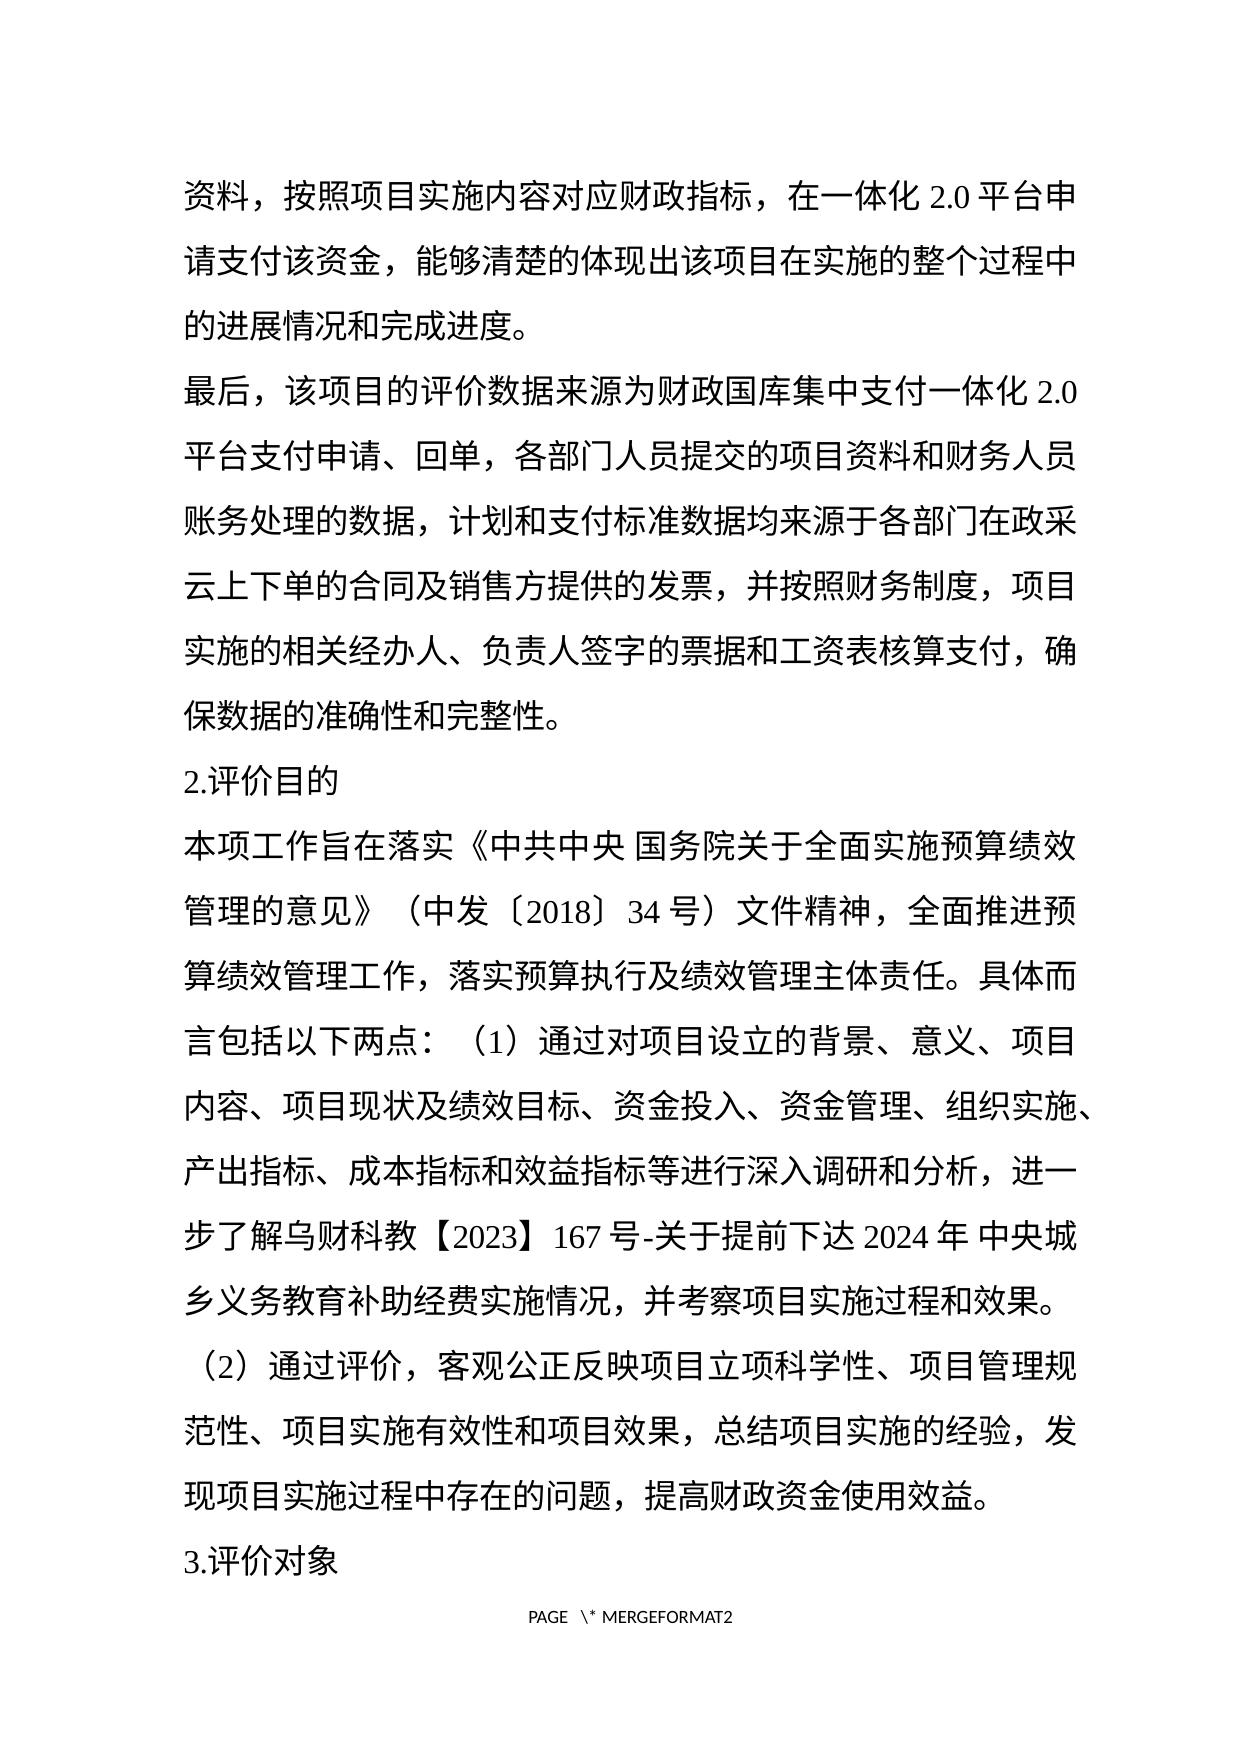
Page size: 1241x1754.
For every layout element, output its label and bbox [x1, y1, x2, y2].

text [183, 162, 1078, 1592]
